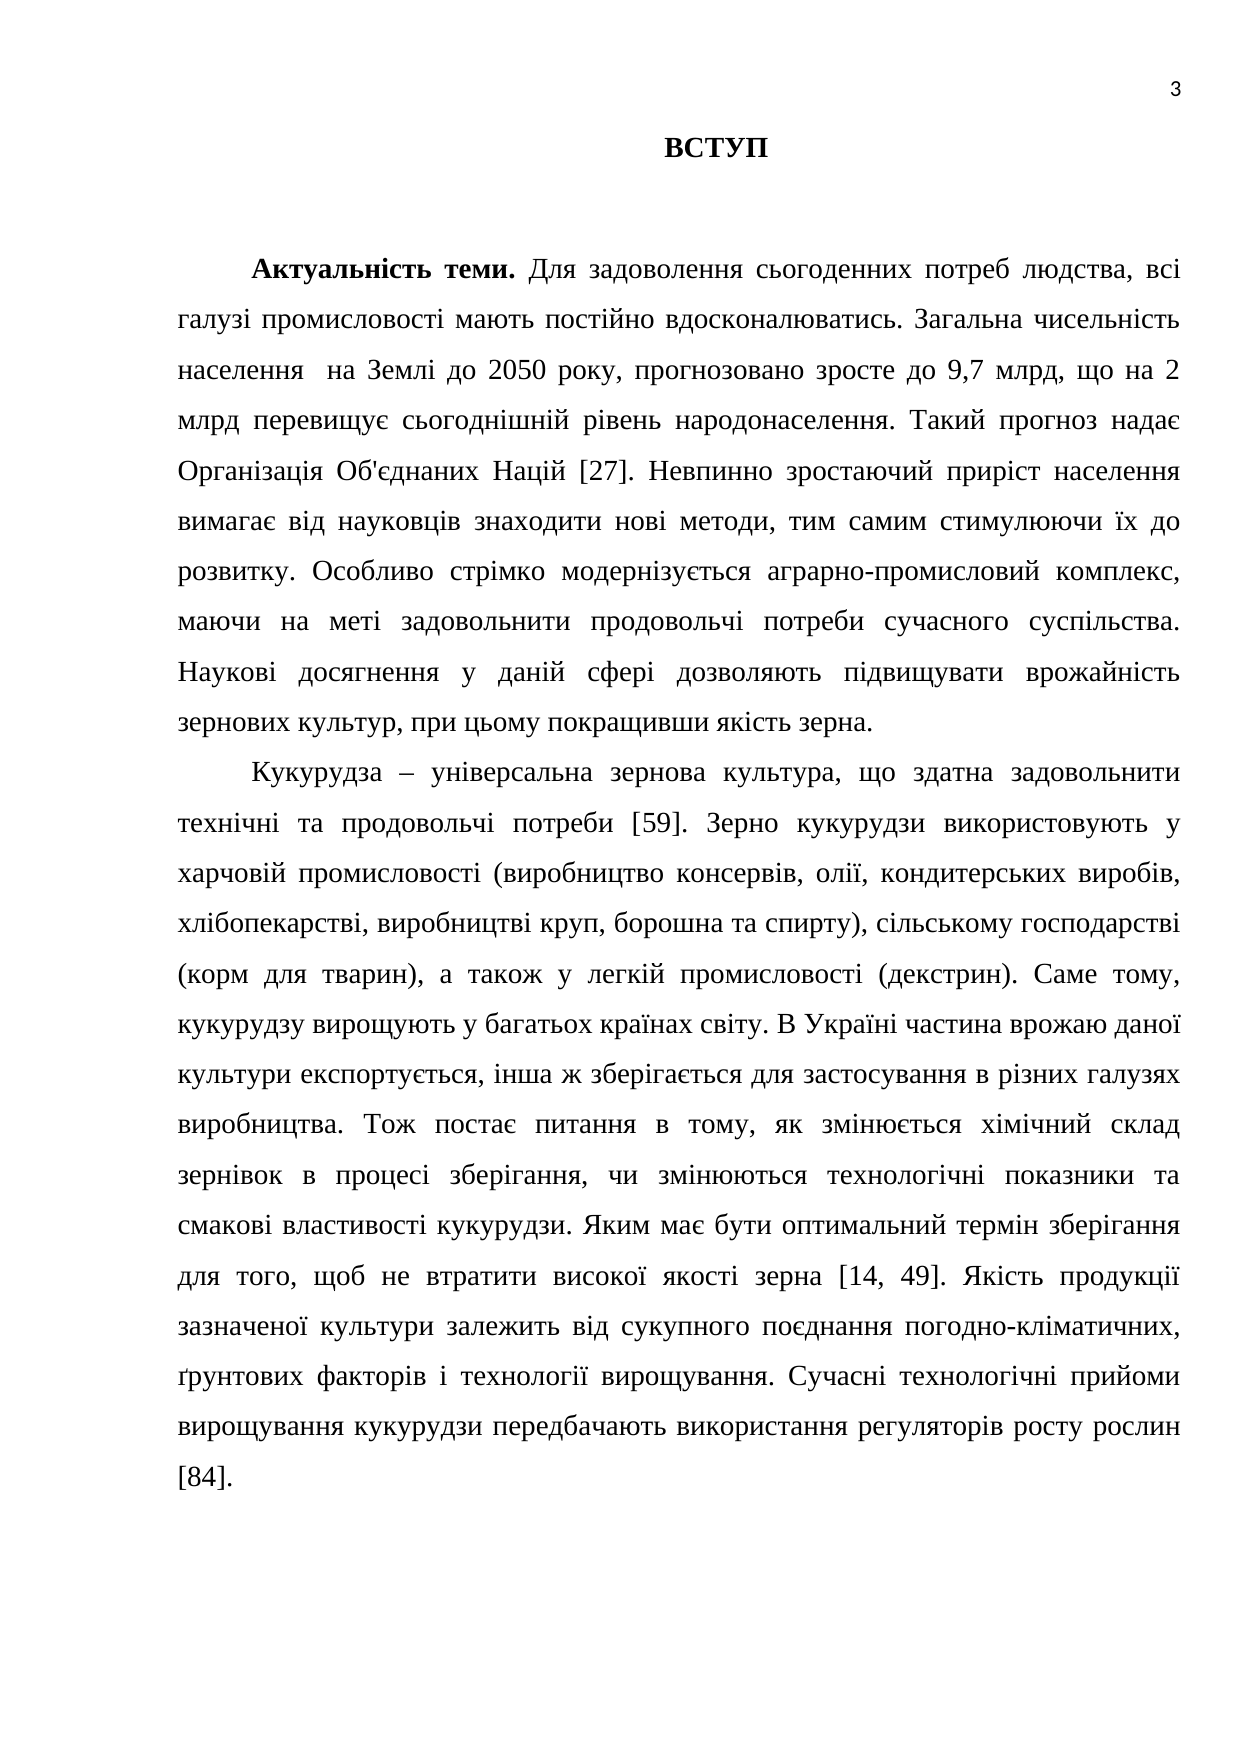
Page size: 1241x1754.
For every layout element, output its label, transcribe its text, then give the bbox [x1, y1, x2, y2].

text Кукурудза – універсальна зернова культура, що здатна задовольнити технічні та продовольчі потреби [59]. Зерно кукурудзи використовують у харчовій промисловості (виробництво консервів, олії, кондитерських виробів, хлібопекарстві, виробництві круп, борошна та спирту), сільському господарстві (корм для тварин), а також у легкій промисловості (декстрин). Саме тому, кукурудзу вирощують у багатьох країнах світу. В Україні частина врожаю даної культури експортується, інша ж зберігається для застосування в різних галузях виробництва. Тож постає питання в тому, як змінюється хімічний склад зернівок в процесі зберігання, чи змінюються технологічні показники та смакові властивості кукурудзи. Яким має бути оптимальний термін зберігання для того, щоб не втратити високої якості зерна [14, 49]. Якість продукції зазначеної культури залежить від сукупного поєднання погодно-кліматичних, ґрунтових факторів і технології вирощування. Сучасні технологічні прийоми вирощування кукурудзи передбачають використання регуляторів росту рослин [84]. [177, 754, 1181, 1492]
list ВСТУП [177, 130, 1181, 163]
text Актуальність теми. Для задоволення сьогоденних потреб людства, всі галузі промисловості мають постійно вдосконалюватись. Загальна чисельність населення на Землі до 2050 року, прогнозовано зросте до 9,7 млрд, що на 2 млрд перевищує сьогоднішній рівень народонаселення. Такий прогноз надає Організація Об'єднаних Націй [27]. Невпинно зростаючий приріст населення вимагає від науковців знаходити нові методи, тим самим стимулюючи їх до розвитку. Особливо стрімко модернізується аграрно-промисловий комплекс, маючи на меті задовольнити продовольчі потреби сучасного суспільства. Наукові досягнення у даній сфері дозволяють підвищувати врожайність зернових культур, при цьому покращивши якість зерна. [177, 251, 1181, 738]
